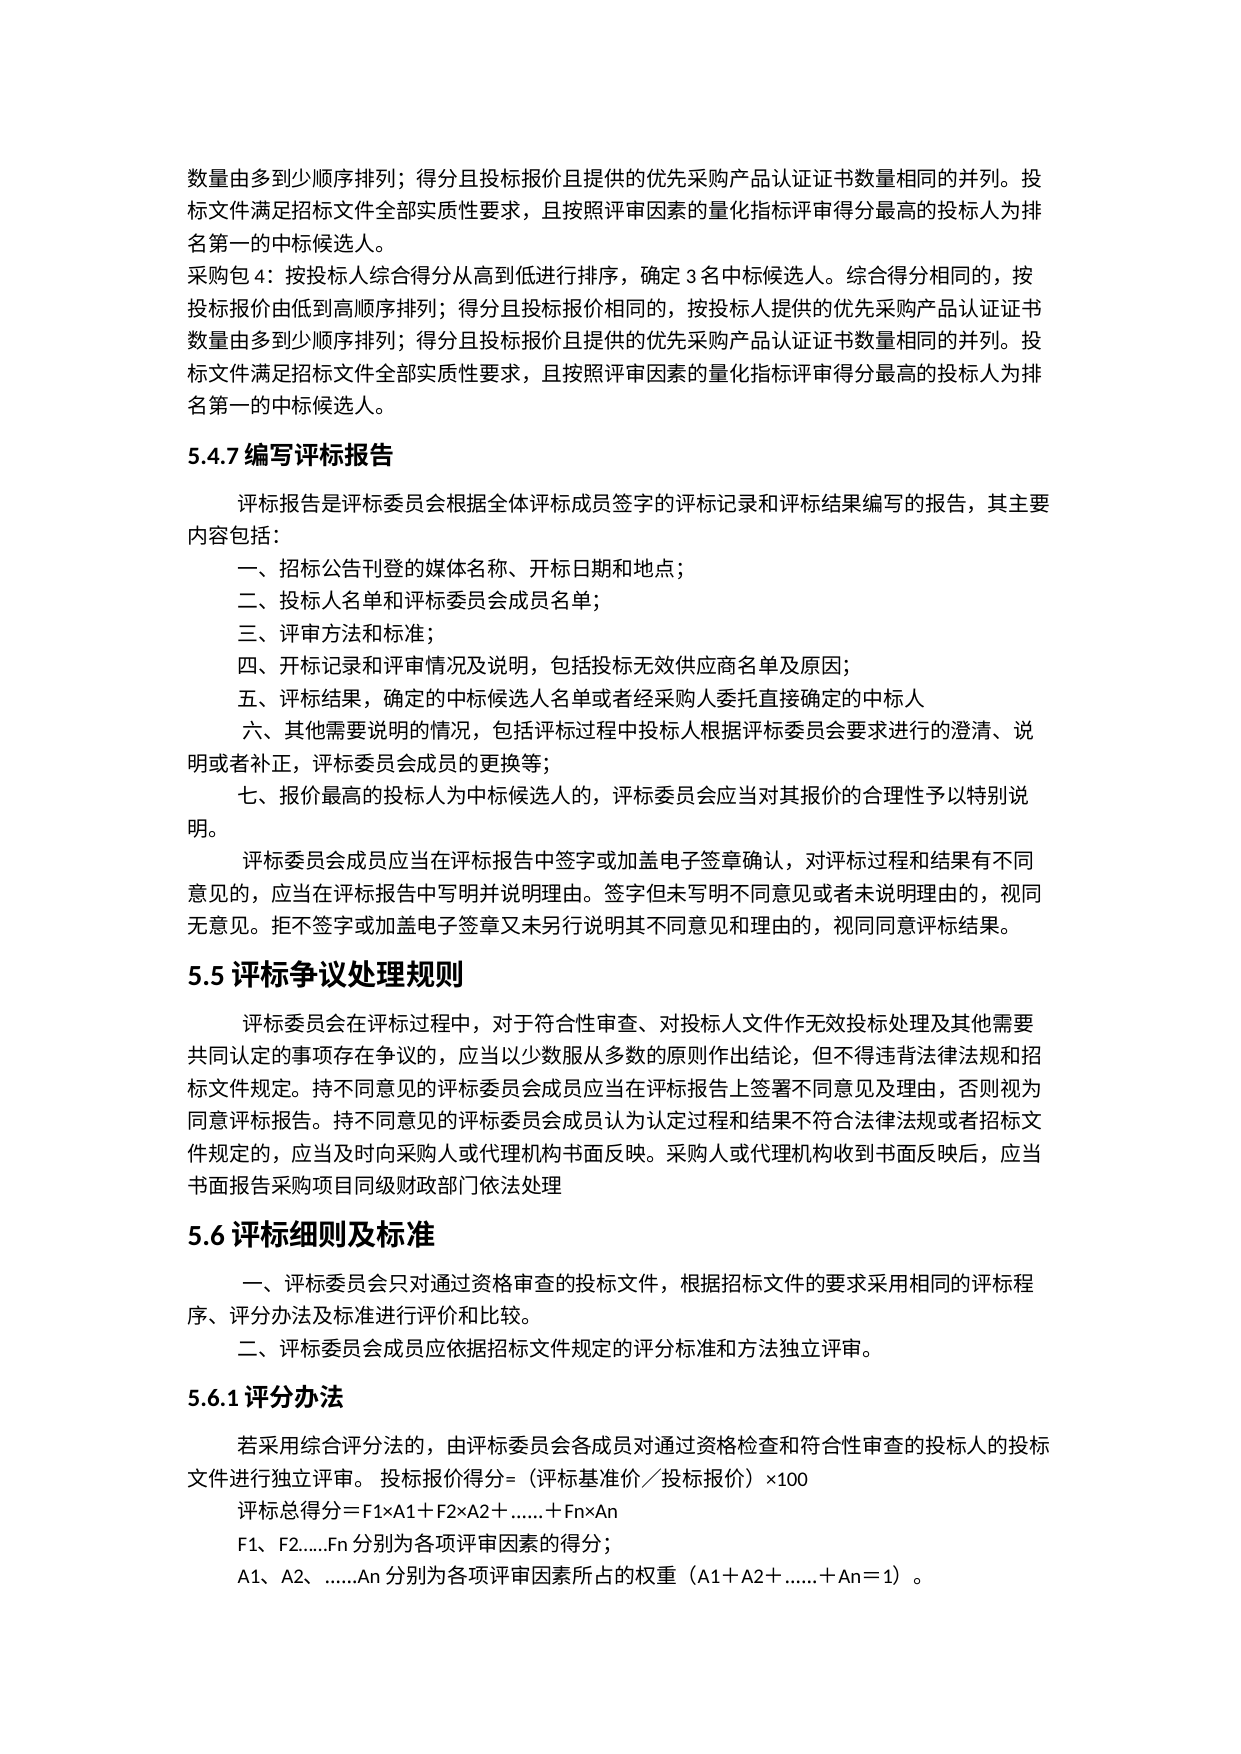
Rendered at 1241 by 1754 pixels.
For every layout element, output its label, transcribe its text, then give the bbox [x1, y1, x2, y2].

text 二、评标委员会成员应依据招标文件规定的评分标准和方法独立评审。 [187, 1332, 1053, 1364]
text 五、评标结果，确定的中标候选人名单或者经采购人委托直接确定的中标人 [187, 682, 1053, 714]
text 若采用综合评分法的，由评标委员会各成员对通过资格检查和符合性审查的投标人的投标文件进行独立评审。 投标报价得分=（评标基准价／投标报价）×100 [187, 1429, 1053, 1494]
text 一、评标委员会只对通过资格审查的投标文件，根据招标文件的要求采用相同的评标程序、评分办法及标准进行评价和比较。 [187, 1267, 1053, 1332]
text 评标委员会成员应当在评标报告中签字或加盖电子签章确认，对评标过程和结果有不同意见的，应当在评标报告中写明并说明理由。签字但未写明不同意见或者未说明理由的，视同无意见。拒不签字或加盖电子签章又未另行说明其不同意见和理由的，视同同意评标结果。 [187, 844, 1053, 942]
text 一、招标公告刊登的媒体名称、开标日期和地点； [187, 552, 1053, 584]
text 七、报价最高的投标人为中标候选人的，评标委员会应当对其报价的合理性予以特别说明。 [187, 779, 1053, 844]
text 5.4.7编写评标报告 [187, 422, 1053, 487]
text 二、投标人名单和评标委员会成员名单； [187, 584, 1053, 617]
text 六、其他需要说明的情况，包括评标过程中投标人根据评标委员会要求进行的澄清、说明或者补正，评标委员会成员的更换等； [187, 714, 1053, 779]
text 采购包4：按投标人综合得分从高到低进行排序，确定3名中标候选人。综合得分相同的，按投标报价由低到高顺序排列；得分且投标报价相同的，按投标人提供的优先采购产品认证证书数量由多到少顺序排列；得分且投标报价且提供的优先采购产品认证证书数量相同的并列。投标文件满足招标文件全部实质性要求，且按照评审因素的量化指标评审得分最高的投标人为排名第一的中标候选人。 [187, 259, 1053, 422]
text 5.6.1评分办法 [187, 1364, 1053, 1429]
text 评标委员会在评标过程中，对于符合性审查、对投标人文件作无效投标处理及其他需要共同认定的事项存在争议的，应当以少数服从多数的原则作出结论，但不得违背法律法规和招标文件规定。持不同意见的评标委员会成员应当在评标报告上签署不同意见及理由，否则视为同意评标报告。持不同意见的评标委员会成员认为认定过程和结果不符合法律法规或者招标文件规定的，应当及时向采购人或代理机构书面反映。采购人或代理机构收到书面反映后，应当书面报告采购项目同级财政部门依法处理 [187, 1007, 1053, 1202]
text 评标报告是评标委员会根据全体评标成员签字的评标记录和评标结果编写的报告，其主要内容包括： [187, 487, 1053, 552]
text 三、评审方法和标准； [187, 617, 1053, 649]
text 四、开标记录和评审情况及说明，包括投标无效供应商名单及原因； [187, 649, 1053, 682]
text 评标总得分＝F1×A1＋F2×A2＋……＋Fn×An [187, 1494, 1053, 1527]
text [187, 162, 1053, 259]
text 5.6评标细则及标准 [187, 1202, 1053, 1267]
text A1、A2、……An 分别为各项评审因素所占的权重（A1＋A2＋……＋An＝1）。 [187, 1559, 1053, 1592]
text 5.5评标争议处理规则 [187, 942, 1053, 1007]
text F1、F2……Fn分别为各项评审因素的得分； [187, 1527, 1053, 1559]
